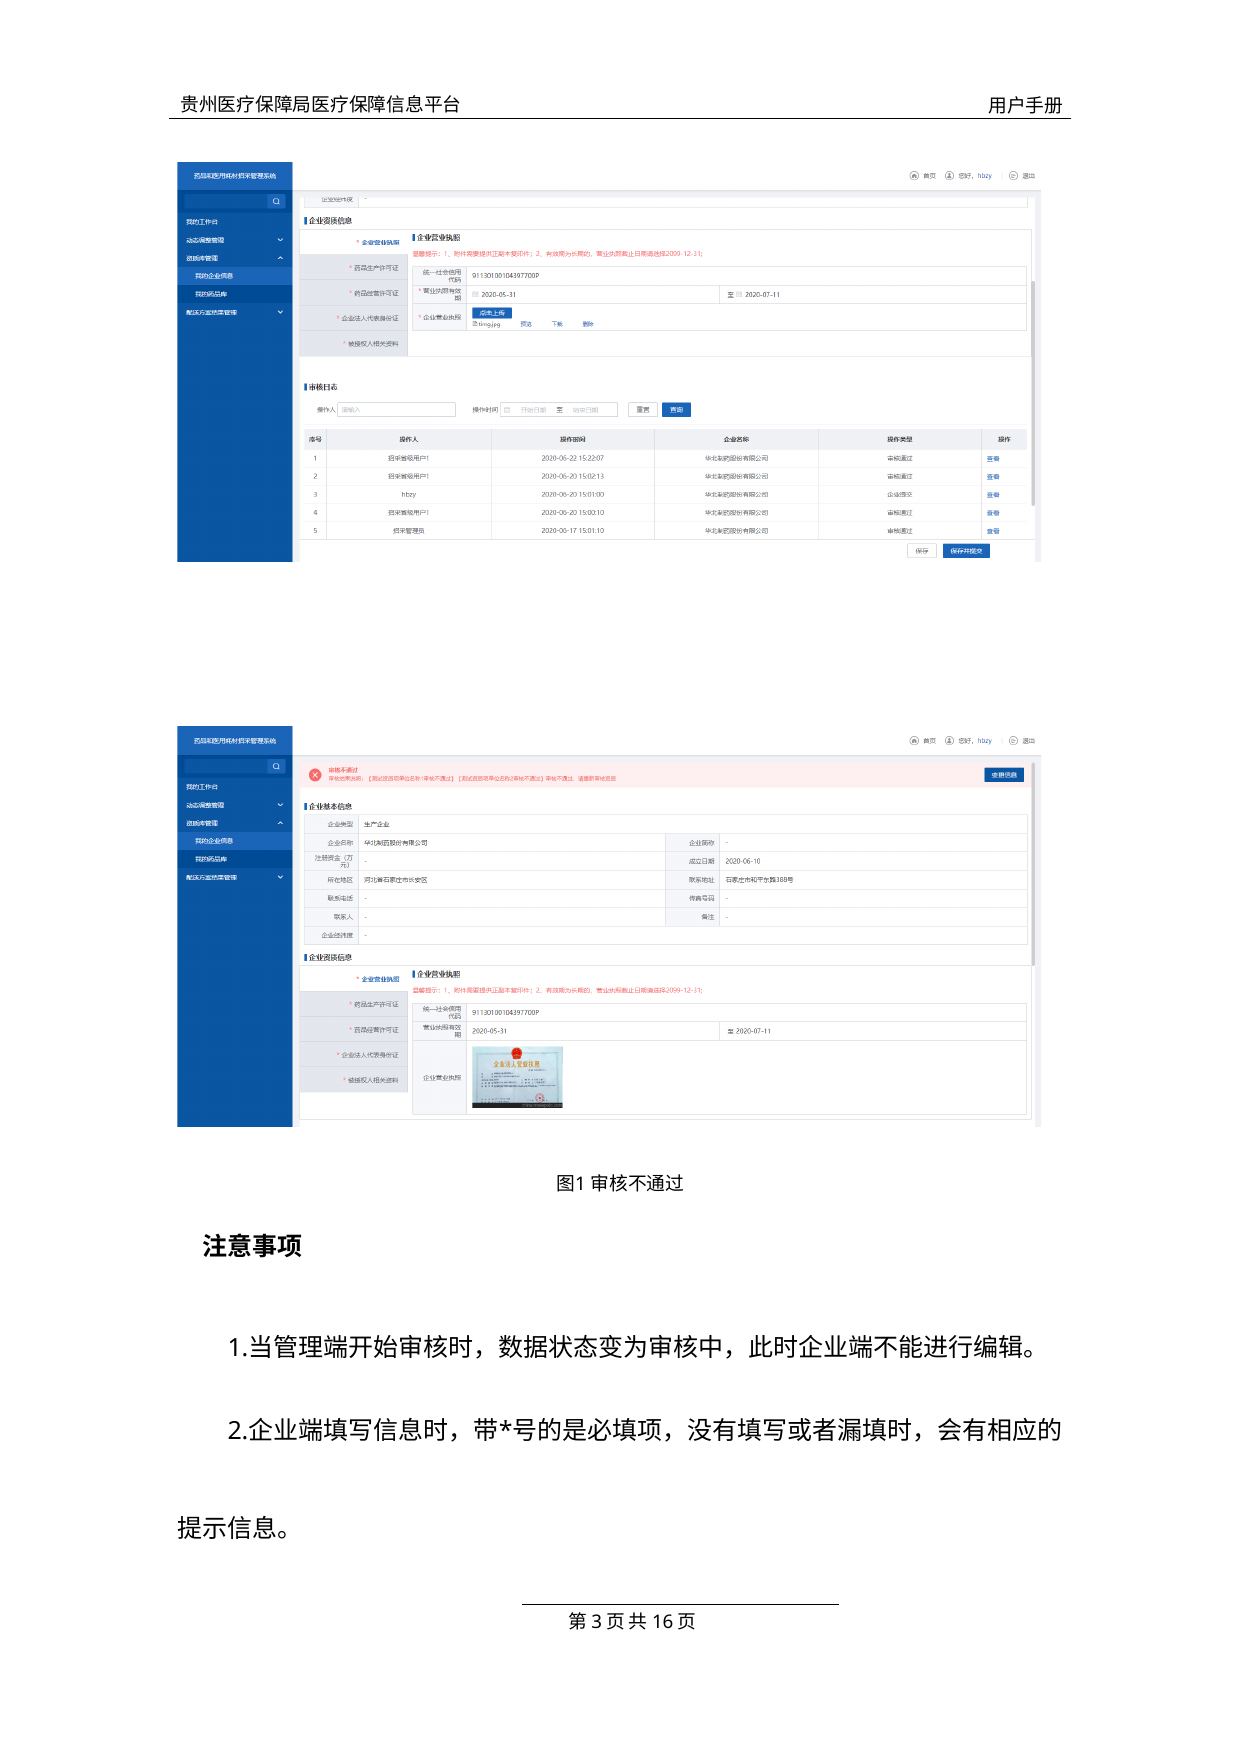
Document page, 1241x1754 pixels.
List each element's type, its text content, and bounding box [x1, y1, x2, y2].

text 1.当管理端开始审核时，数据状态变为审核中，此时企业端不能进行编辑。 [177, 1313, 1063, 1378]
text 2.企业端填写信息时，带*号的是必填项，没有填写或者漏填时，会有相应的提示信息。 [177, 1396, 1063, 1559]
subtitle 注意事项 [202, 1212, 1063, 1277]
picture [177, 726, 1042, 1127]
picture [177, 162, 1042, 562]
list 审核不通过 [177, 1166, 1063, 1198]
